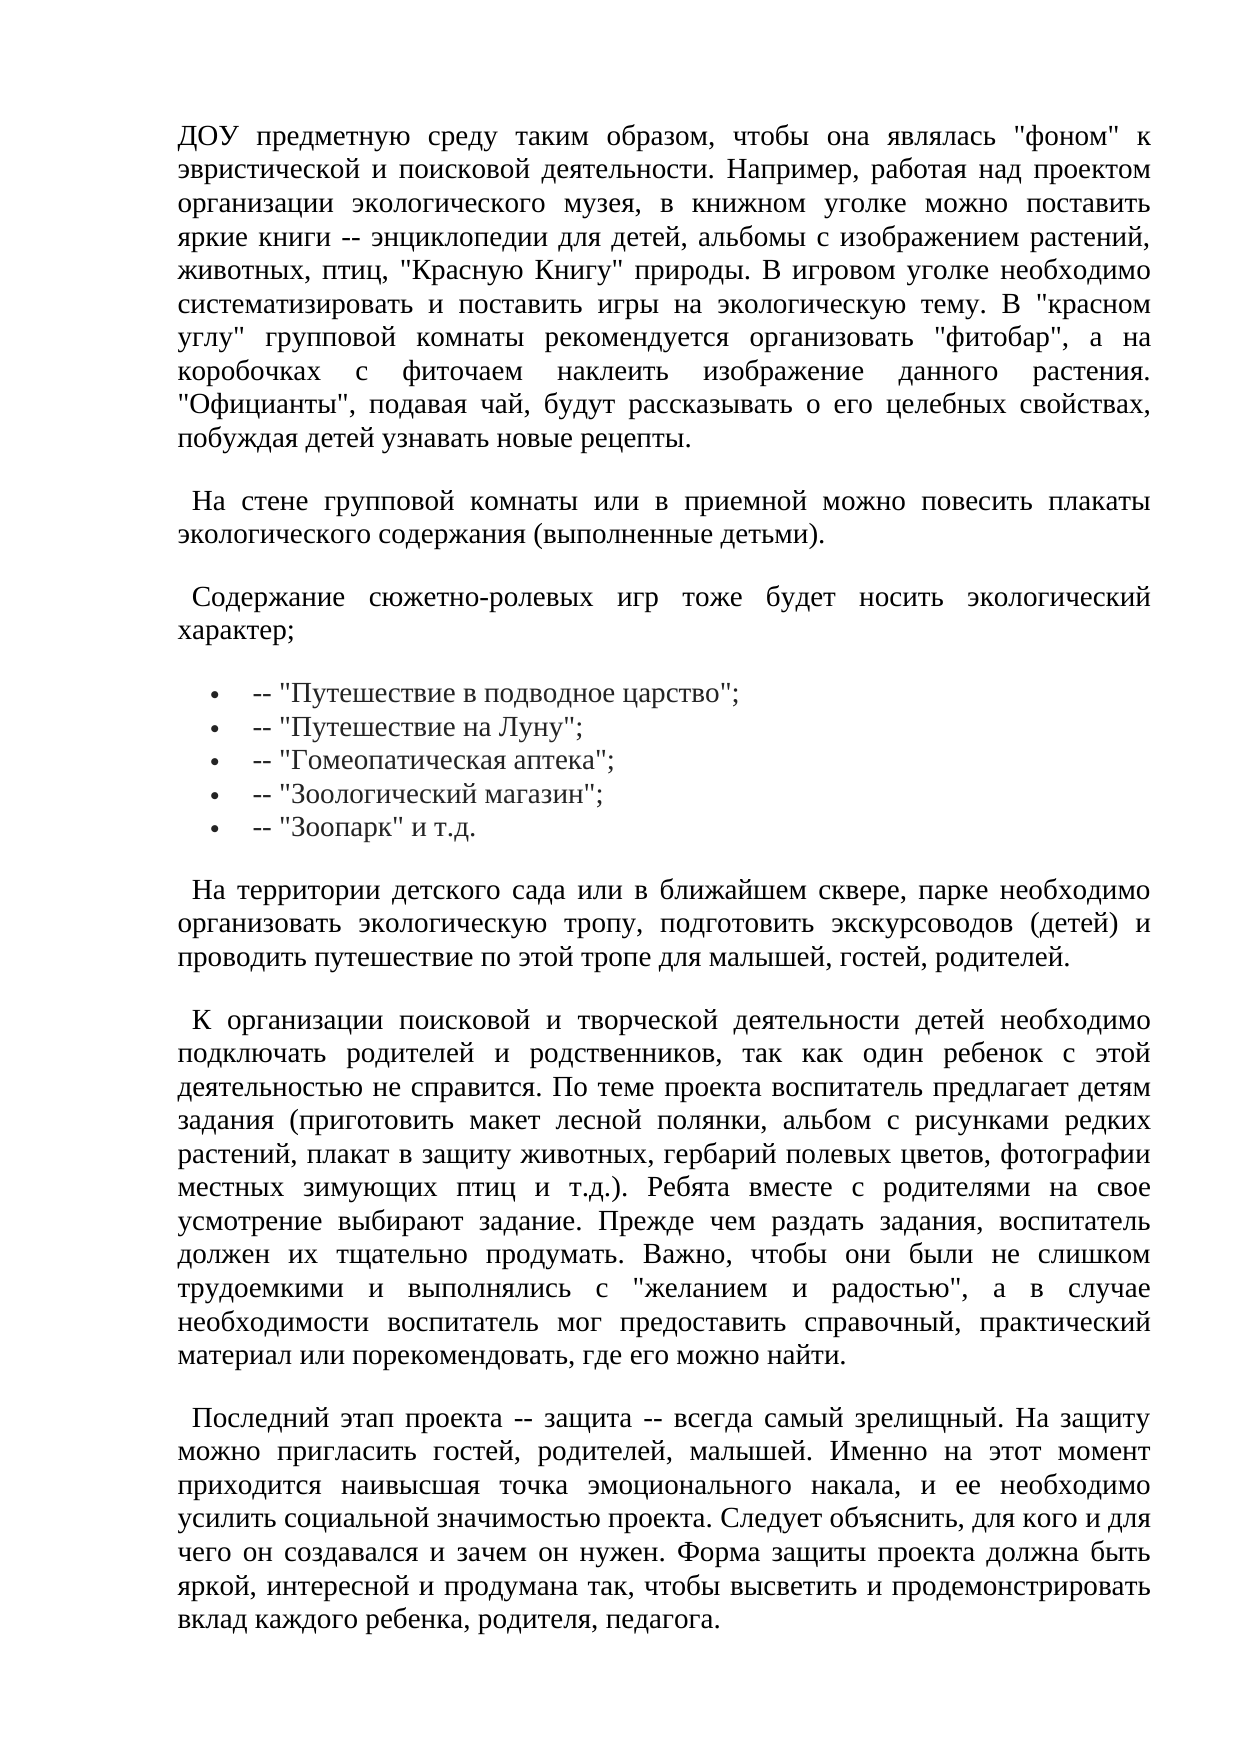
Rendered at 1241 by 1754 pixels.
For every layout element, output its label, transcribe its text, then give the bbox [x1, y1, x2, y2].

list -- "Зоопарк" и т.д. [197, 809, 1152, 843]
text На территории детского сада или в ближайшем сквере, парке необходимо организовать экологическую тропу, подготовить экскурсоводов (детей) и проводить путешествие по этой тропе для малышей, гостей, родителей. [177, 872, 1152, 973]
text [177, 118, 1152, 453]
text К организации поисковой и творческой деятельности детей необходимо подключать родителей и родственников, так как один ребенок с этой деятельностью не справится. По теме проекта воспитатель предлагает детям задания (приготовить макет лесной полянки, альбом с рисунками редких растений, плакат в защиту животных, гербарий полевых цветов, фотографии местных зимующих птиц и т.д.). Ребята вместе с родителями на свое усмотрение выбирают задание. Прежде чем раздать задания, воспитатель должен их тщательно продумать. Важно, чтобы они были не слишком трудоемкими и выполнялись с "желанием и радостью", а в случае необходимости воспитатель мог предоставить справочный, практический материал или порекомендовать, где его можно найти. [177, 1002, 1152, 1371]
text Последний этап проекта -- защита -- всегда самый зрелищный. На защиту можно пригласить гостей, родителей, малышей. Именно на этот момент приходится наивысшая точка эмоционального накала, и ее необходимо усилить социальной значимостью проекта. Следует объяснить, для кого и для чего он создавался и зачем он нужен. Форма защиты проекта должна быть яркой, интересной и продумана так, чтобы высветить и продемонстрировать вклад каждого ребенка, родителя, педагога. [177, 1400, 1152, 1635]
list -- "Гомеопатическая аптека"; [197, 742, 1152, 776]
text На стене групповой комнаты или в приемной можно повесить плакаты экологического содержания (выполненные детьми). [177, 483, 1152, 550]
list -- "Путешествие на Луну"; [197, 709, 1152, 742]
text Содержание сюжетно-ролевых игр тоже будет носить экологический характер; [177, 579, 1152, 646]
list -- "Путешествие в подводное царство"; [197, 675, 1152, 709]
list -- "Зоологический магазин"; [197, 776, 1152, 809]
